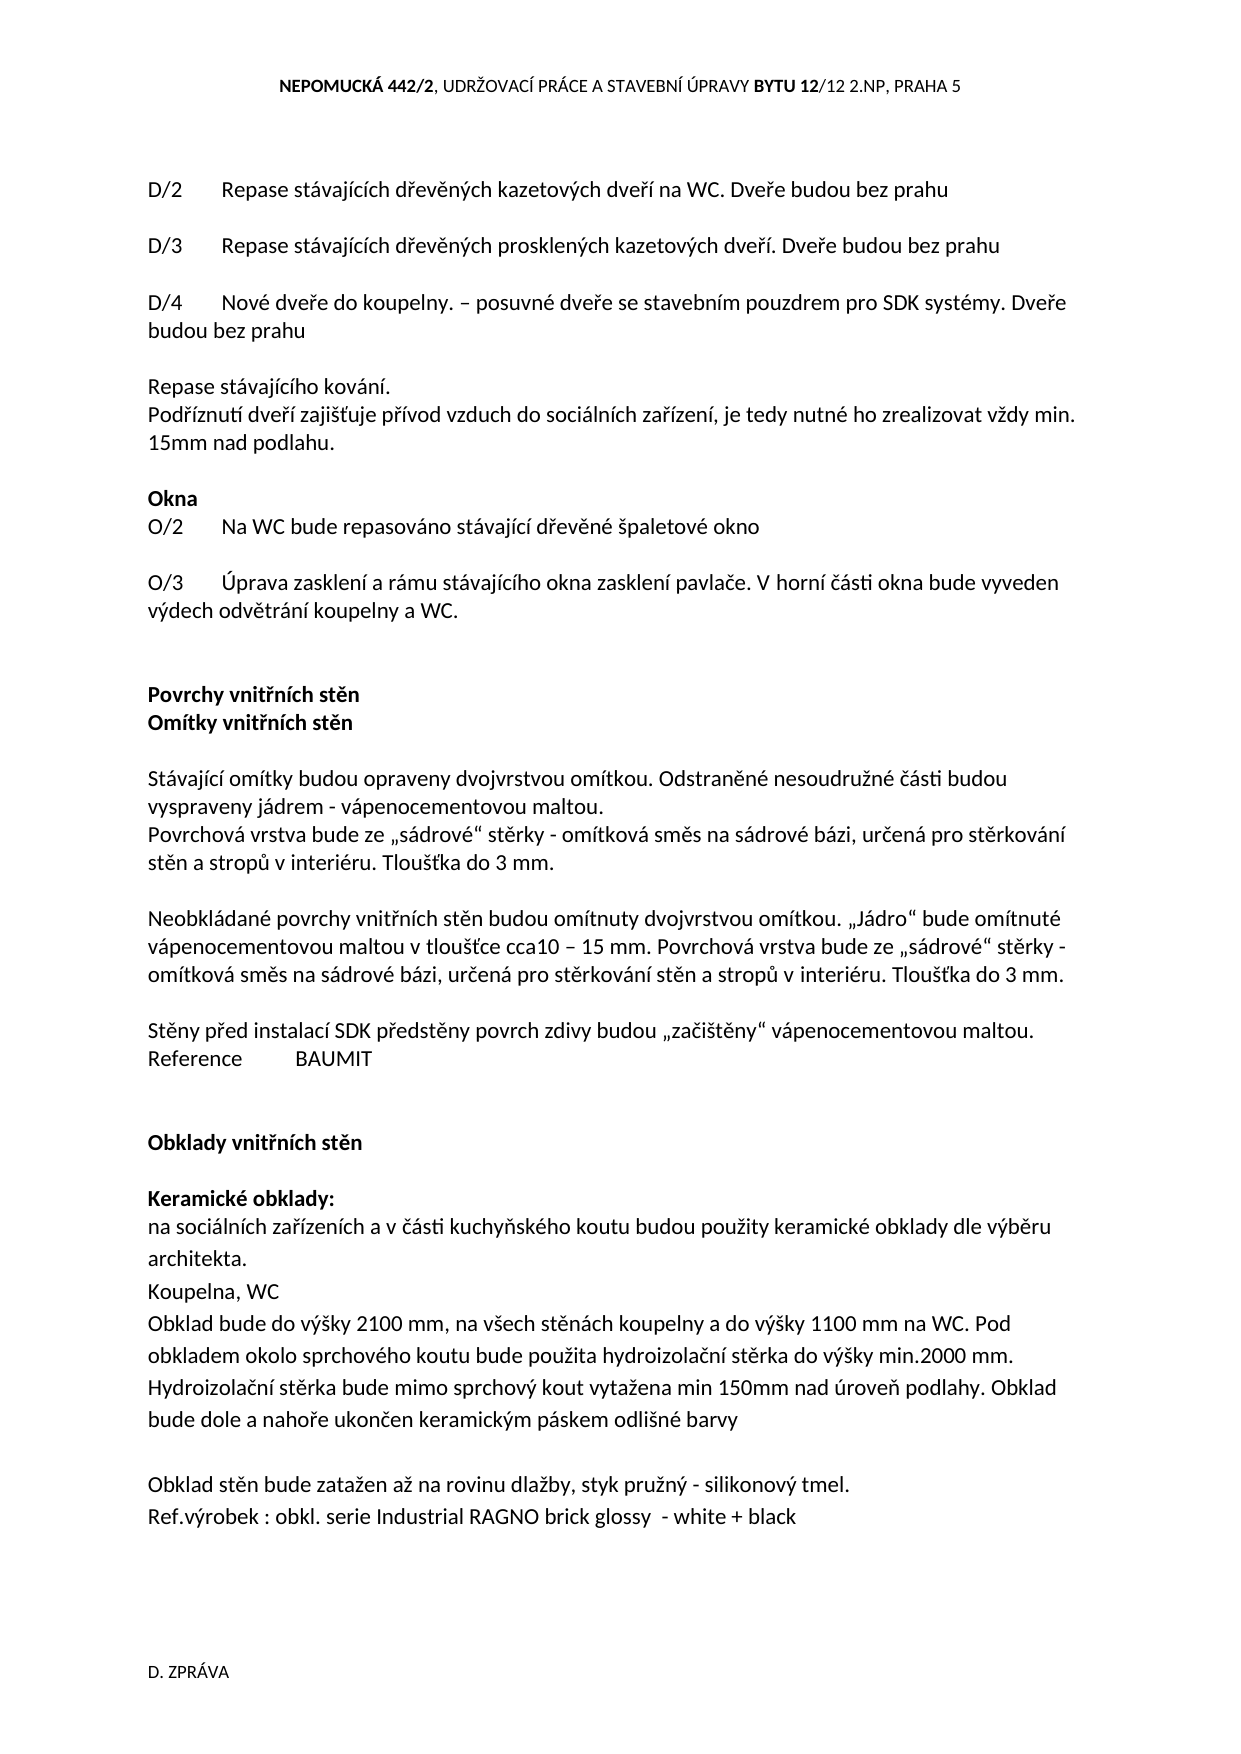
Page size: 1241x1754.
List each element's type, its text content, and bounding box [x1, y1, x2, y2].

text Keramické obklady: [148, 1184, 1093, 1212]
text Obklady vnitřních stěn [148, 1128, 1093, 1156]
text na sociálních zařízeních a v části kuchyňského koutu budou použity keramické obklady dle výběru architekta. [148, 1212, 1093, 1273]
text D/2 Repase stávajících dřevěných kazetových dveří na WC. Dveře budou bez prahu [148, 176, 1093, 204]
text Stávající omítky budou opraveny dvojvrstvou omítkou. Odstraněné nesoudružné části budou vyspraveny jádrem - vápenocementovou maltou. [148, 764, 1093, 820]
text O/3 Úprava zasklení a rámu stávajícího okna zasklení pavlače. V horní části okna bude vyveden výdech odvětrání koupelny a WC. [148, 568, 1093, 624]
text Omítky vnitřních stěn [148, 708, 1093, 736]
text Reference BAUMIT [148, 1044, 1093, 1072]
text Koupelna, WC [148, 1277, 1093, 1305]
text Obklad stěn bude zatažen až na rovinu dlažby, styk pružný - silikonový tmel. [148, 1470, 1093, 1498]
text D/3 Repase stávajících dřevěných prosklených kazetových dveří. Dveře budou bez prahu [148, 232, 1093, 260]
text D/4 Nové dveře do koupelny. – posuvné dveře se stavebním pouzdrem pro SDK systémy. Dveře budou bez prahu [148, 288, 1093, 344]
text Okna [148, 484, 1093, 512]
text O/2 Na WC bude repasováno stávající dřevěné špaletové okno [148, 512, 1093, 540]
text Stěny před instalací SDK předstěny povrch zdivy budou „začištěny“ vápenocementovou maltou. [148, 1016, 1093, 1044]
text Repase stávajícího kování. [148, 372, 1093, 400]
text Ref.výrobek : obkl. serie Industrial RAGNO brick glossy - white + black [148, 1502, 1093, 1530]
text Povrchy vnitřních stěn [148, 680, 1093, 708]
text Podříznutí dveří zajišťuje přívod vzduch do sociálních zařízení, je tedy nutné ho zrealizovat vždy min. 15mm nad podlahu. [148, 400, 1093, 456]
text Neobkládané povrchy vnitřních stěn budou omítnuty dvojvrstvou omítkou. „Jádro“ bude omítnuté vápenocementovou maltou v tloušťce cca10 – 15 mm. Povrchová vrstva bude ze „sádrové“ stěrky - omítková směs na sádrové bázi, určená pro stěrkování stěn a stropů v interiéru. Tloušťka do 3 mm. [148, 904, 1093, 988]
text Povrchová vrstva bude ze „sádrové“ stěrky - omítková směs na sádrové bázi, určená pro stěrkování stěn a stropů v interiéru. Tloušťka do 3 mm. [148, 820, 1093, 876]
text Obklad bude do výšky 2100 mm, na všech stěnách koupelny a do výšky 1100 mm na WC. Pod obkladem okolo sprchového koutu bude použita hydroizolační stěrka do výšky min.2000 mm. Hydroizolační stěrka bude mimo sprchový kout vytažena min 150mm nad úroveň podlahy. Obklad bude dole a nahoře ukončen keramickým páskem odlišné barvy [148, 1309, 1093, 1433]
